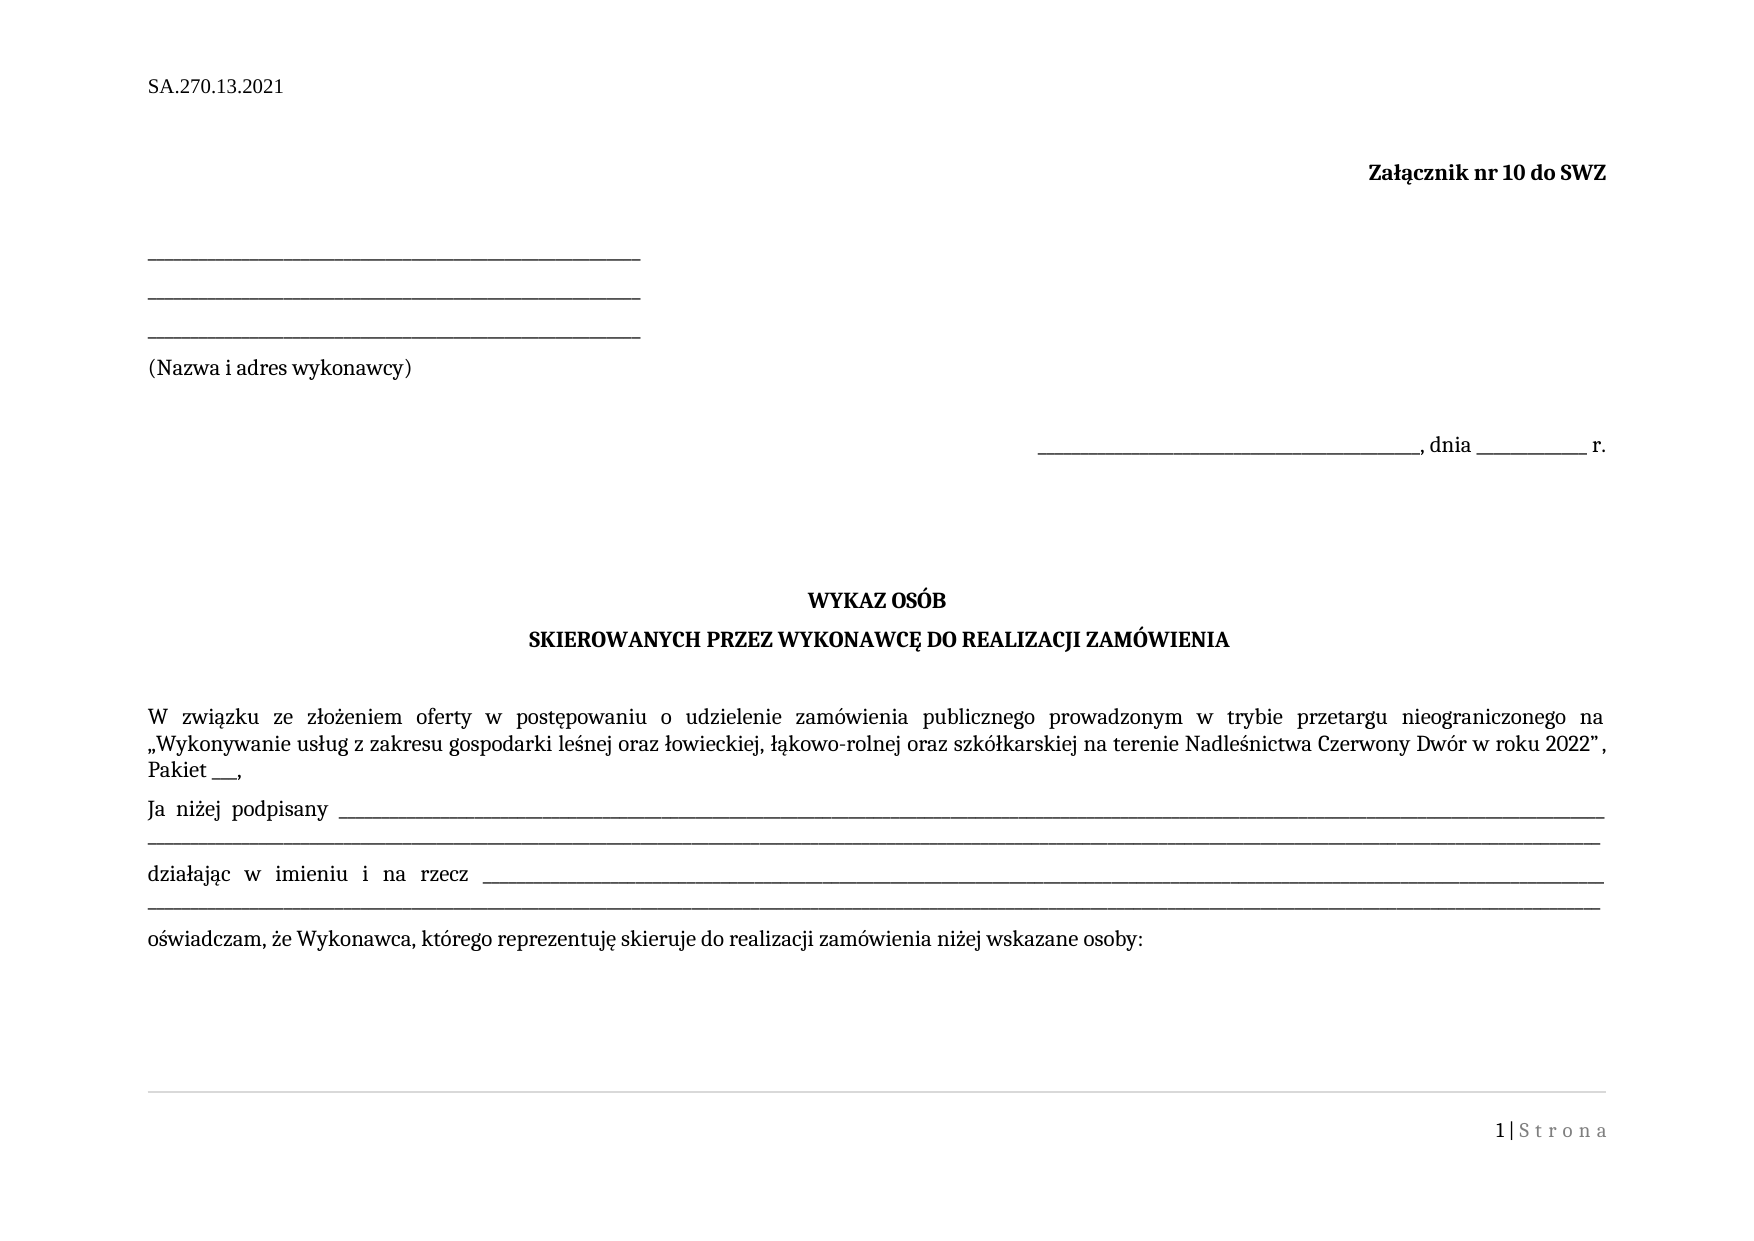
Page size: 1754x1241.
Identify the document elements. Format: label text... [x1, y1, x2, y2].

text Załącznik nr 10 do SWZ [148, 160, 1606, 186]
text __________________________________________________________ [148, 316, 1606, 342]
text działając w imieniu i na rzecz ____________________________________________________________________________________________________________________________________ ___________________________________________________________________________________________________________________________________________________________________________ [148, 861, 1606, 913]
text oświadczam, że Wykonawca, którego reprezentuję skieruje do realizacji zamówienia niżej wskazane osoby: [148, 926, 1606, 952]
text __________________________________________________________ [148, 277, 1606, 303]
text W związku ze złożeniem oferty w postępowaniu o udzielenie zamówienia publicznego prowadzonym w trybie przetargu nieograniczonego na „Wykonywanie usług z zakresu gospodarki leśnej oraz łowieckiej, łąkowo-rolnej oraz szkółkarskiej na terenie Nadleśnictwa Czerwony Dwór w roku 2022”, Pakiet ___, [148, 704, 1606, 783]
text __________________________________________________________ [148, 238, 1606, 264]
text (Nazwa i adres wykonawcy) [148, 354, 1606, 381]
text _____________________________________________, dnia _____________ r. [148, 432, 1606, 458]
text SKIEROWANYCH PRZEZ WYKONAWCĘ DO REALIZACJI ZAMÓWIENIA [148, 626, 1606, 653]
text Ja niżej podpisany _____________________________________________________________________________________________________________________________________________________ ___________________________________________________________________________________________________________________________________________________________________________ [148, 796, 1606, 848]
text WYKAZ OSÓB [148, 587, 1606, 614]
